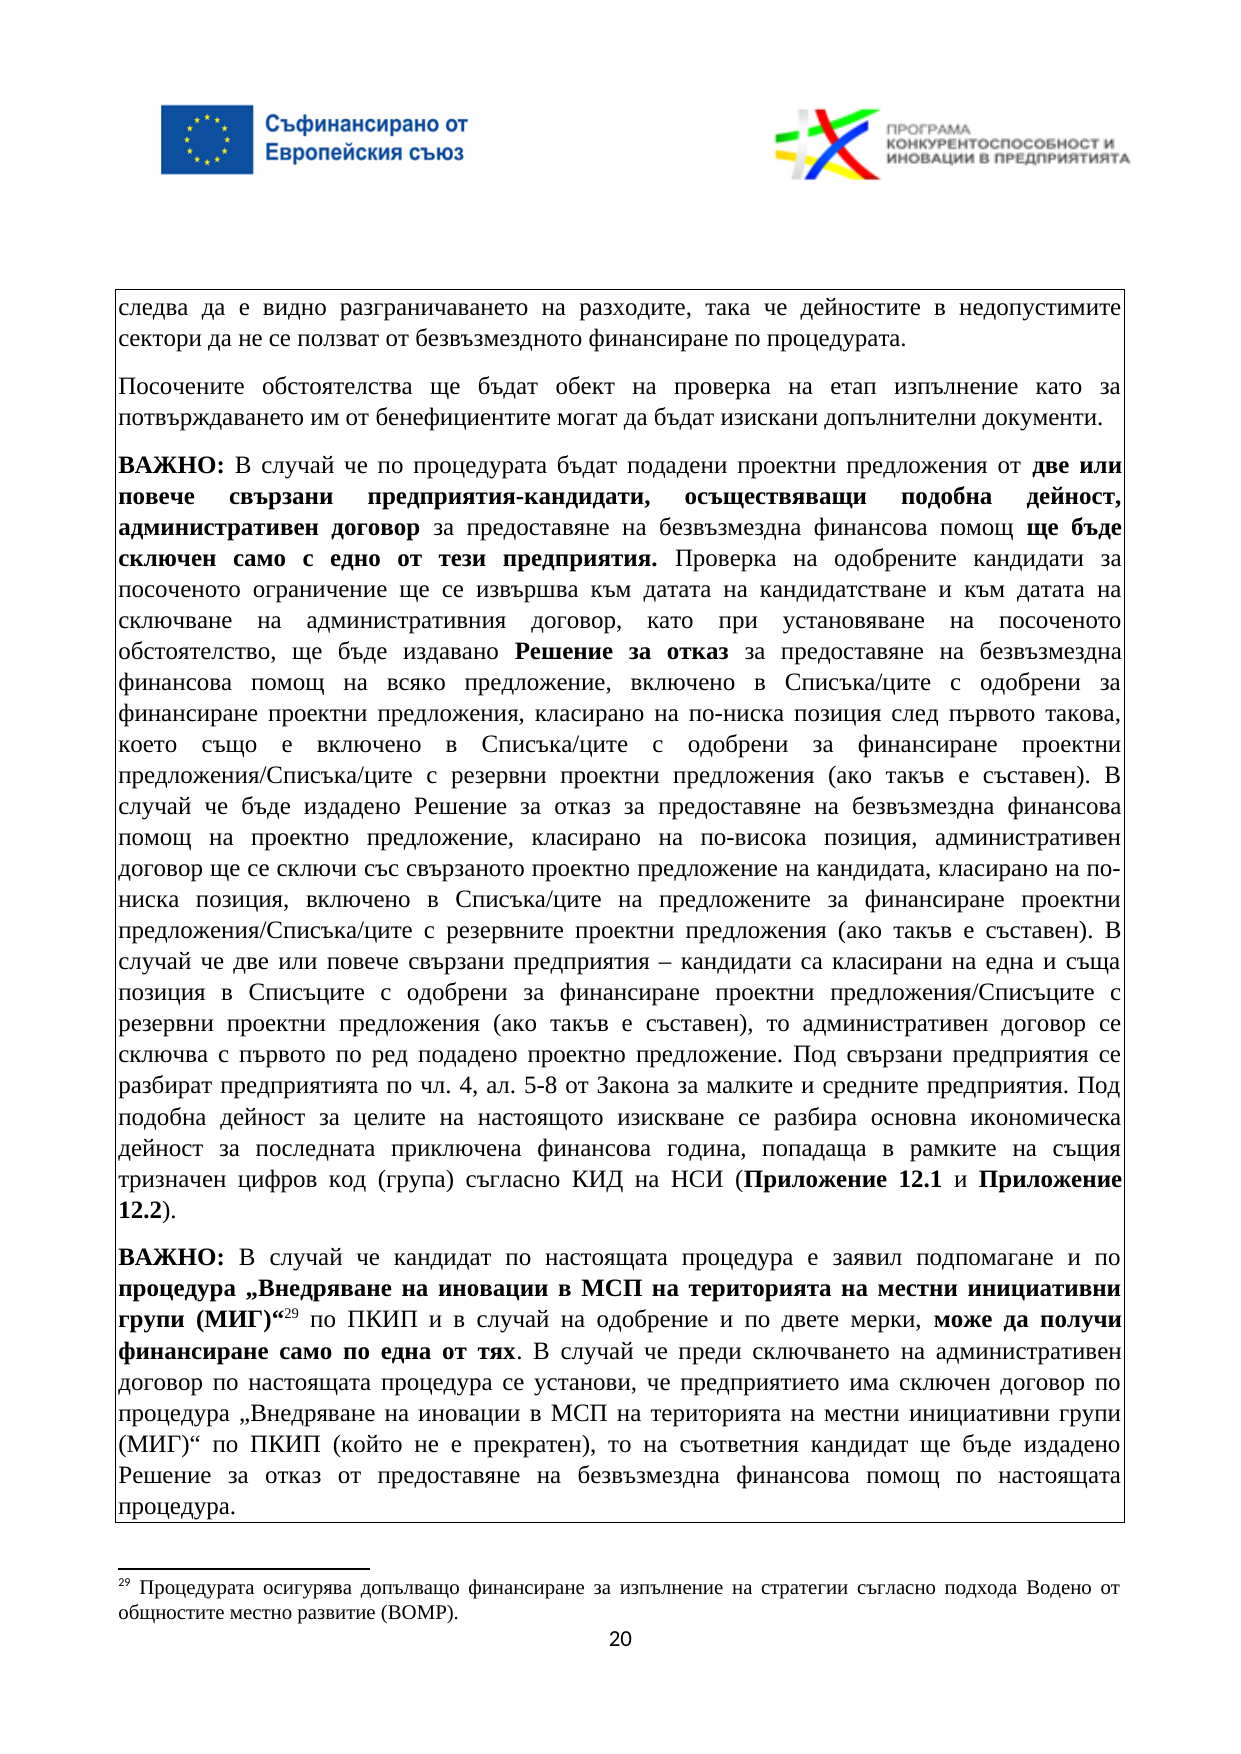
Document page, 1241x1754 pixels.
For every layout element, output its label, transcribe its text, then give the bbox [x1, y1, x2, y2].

picture [773, 101, 1134, 189]
picture [157, 101, 488, 179]
text Посочените обстоятелства ще бъдат обект на проверка на етап изпълнение като за потвърждаването им от бенефициентите могат да бъдат изискани допълнителни документи. [116, 368, 1124, 431]
text ВАЖНО: В случай че кандидат по настоящата процедура е заявил подпомагане и по процедура „Внедряване на иновации в МСП на територията на местни инициативни групи (МИГ)“ по ПКИП и в случай на одобрение и по двете мерки, може да получи финансиране само по една от тях. В случай че преди сключването на административен договор по настоящата процедура се установи, че предприятието има сключен договор по процедура „Внедряване на иновации в МСП на територията на местни инициативни групи (МИГ)“ по ПКИП (който не е прекратен), то на съответния кандидат ще бъде издадено Решение за отказ от предоставяне на безвъзмездна финансова помощ по настоящата процедура. [116, 1239, 1124, 1522]
text ВАЖНО: В случай че по процедурата бъдат подадени проектни предложения от две или повече свързани предприятия-кандидати, осъществяващи подобна дейност, административен договор за предоставяне на безвъзмездна финансова помощ ще бъде сключен само с едно от тези предприятия. Проверка на одобрените кандидати за посоченото ограничение ще се извършва към датата на кандидатстване и към датата на сключване на административния договор, като при установяване на посоченото обстоятелство, ще бъде издавано Решение за отказ за предоставяне на безвъзмездна финансова помощ на всяко предложение, включено в Списъка/ците с одобрени за финансиране проектни предложения, класирано на по-ниска позиция след първото такова, което също е включено в Списъка/ците с одобрени за финансиране проектни предложения/Списъка/ците с резервни проектни предложения (ако такъв е съставен). В случай че бъде издадено Решение за отказ за предоставяне на безвъзмездна финансова помощ на проектно предложение, класирано на по-висока позиция, административен договор ще се сключи със свързаното проектно предложение на кандидата, класирано на по-ниска позиция, включено в Списъка/ците на предложените за финансиране проектни предложения/Списъка/ците с резервните проектни предложения (ако такъв е съставен). В случай че две или повече свързани предприятия – кандидати са класирани на една и съща позиция в Списъците с одобрени за финансиране проектни предложения/Списъците с резервни проектни предложения (ако такъв е съставен), то административен договор се сключва с първото по ред подадено проектно предложение. Под свързани предприятия се разбират предприятията по чл. 4, ал. 5-8 от Закона за малките и средните предприятия. Под подобна дейност за целите на настоящото изискване се разбира основна икономическа дейност за последната приключена финансова година, попадаща в рамките на същия тризначен цифров код (група) съгласно КИД на НСИ (Приложение 12.1 и Приложение 12.2). [116, 447, 1124, 1223]
